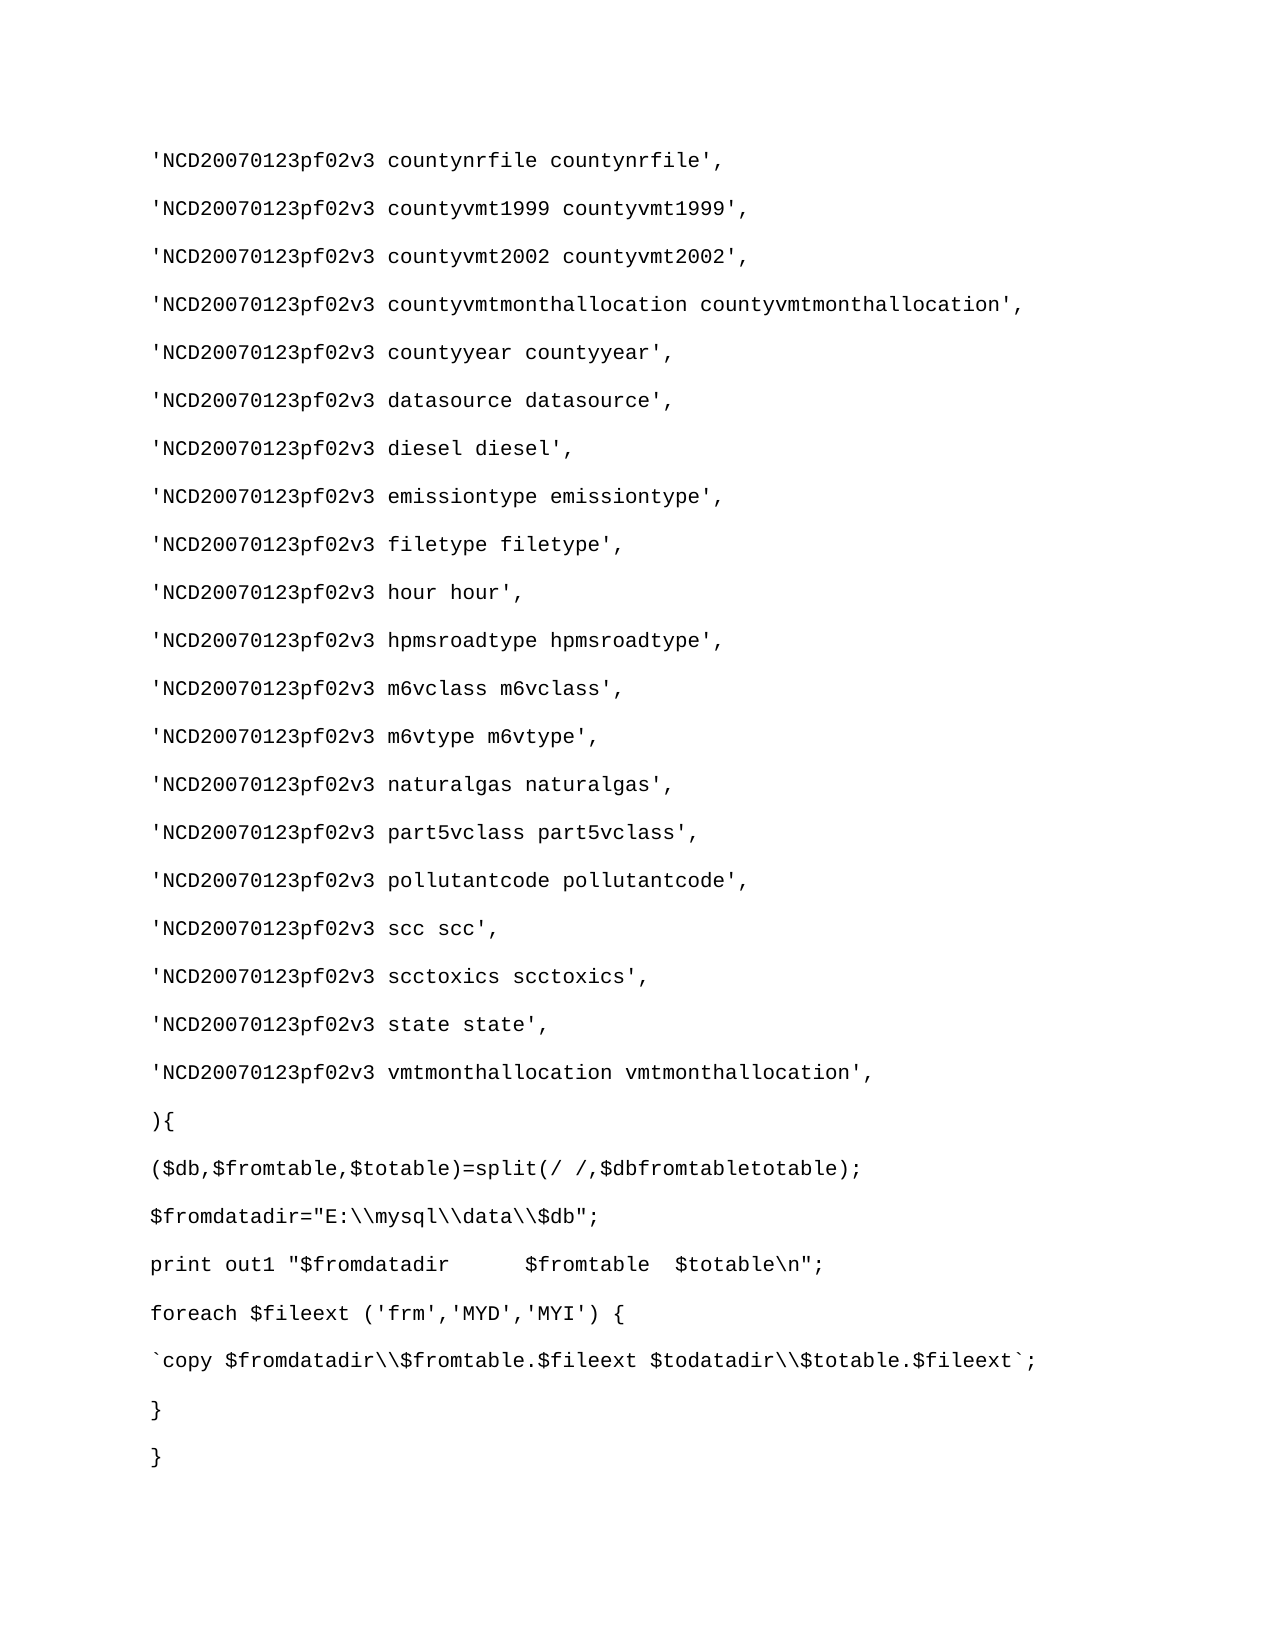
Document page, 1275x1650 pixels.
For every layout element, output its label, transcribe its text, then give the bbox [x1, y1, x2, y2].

text ($db,$fromtable,$totable)=split(/ /,$dbfromtabletotable); [150, 1158, 1215, 1182]
text print out1 "$fromdatadir $fromtable $totable\n"; [150, 1254, 1215, 1278]
text } [150, 1447, 1215, 1470]
text 'NCD20070123pf02v3 countynrfile countynrfile', [150, 150, 1215, 174]
text ){ [150, 1110, 1215, 1134]
text 'NCD20070123pf02v3 countyyear countyyear', [150, 342, 1215, 366]
text 'NCD20070123pf02v3 m6vtype m6vtype', [150, 726, 1215, 750]
text $fromdatadir="E:\\mysql\\data\\$db"; [150, 1206, 1215, 1230]
text 'NCD20070123pf02v3 hour hour', [150, 582, 1215, 606]
text 'NCD20070123pf02v3 vmtmonthallocation vmtmonthallocation', [150, 1062, 1215, 1086]
text 'NCD20070123pf02v3 countyvmtmonthallocation countyvmtmonthallocation', [150, 294, 1215, 318]
text foreach $fileext ('frm','MYD','MYI') { [150, 1302, 1215, 1326]
text 'NCD20070123pf02v3 part5vclass part5vclass', [150, 822, 1215, 846]
text 'NCD20070123pf02v3 diesel diesel', [150, 438, 1215, 462]
text `copy $fromdatadir\\$fromtable.$fileext $todatadir\\$totable.$fileext`; [150, 1351, 1215, 1374]
text 'NCD20070123pf02v3 datasource datasource', [150, 390, 1215, 414]
text 'NCD20070123pf02v3 hpmsroadtype hpmsroadtype', [150, 630, 1215, 654]
text } [150, 1398, 1215, 1422]
text 'NCD20070123pf02v3 scctoxics scctoxics', [150, 966, 1215, 990]
text 'NCD20070123pf02v3 countyvmt1999 countyvmt1999', [150, 198, 1215, 222]
text 'NCD20070123pf02v3 naturalgas naturalgas', [150, 774, 1215, 798]
text 'NCD20070123pf02v3 scc scc', [150, 918, 1215, 942]
text 'NCD20070123pf02v3 state state', [150, 1014, 1215, 1038]
text 'NCD20070123pf02v3 filetype filetype', [150, 534, 1215, 558]
text 'NCD20070123pf02v3 pollutantcode pollutantcode', [150, 870, 1215, 894]
text 'NCD20070123pf02v3 m6vclass m6vclass', [150, 678, 1215, 702]
text 'NCD20070123pf02v3 emissiontype emissiontype', [150, 486, 1215, 510]
text 'NCD20070123pf02v3 countyvmt2002 countyvmt2002', [150, 246, 1215, 270]
